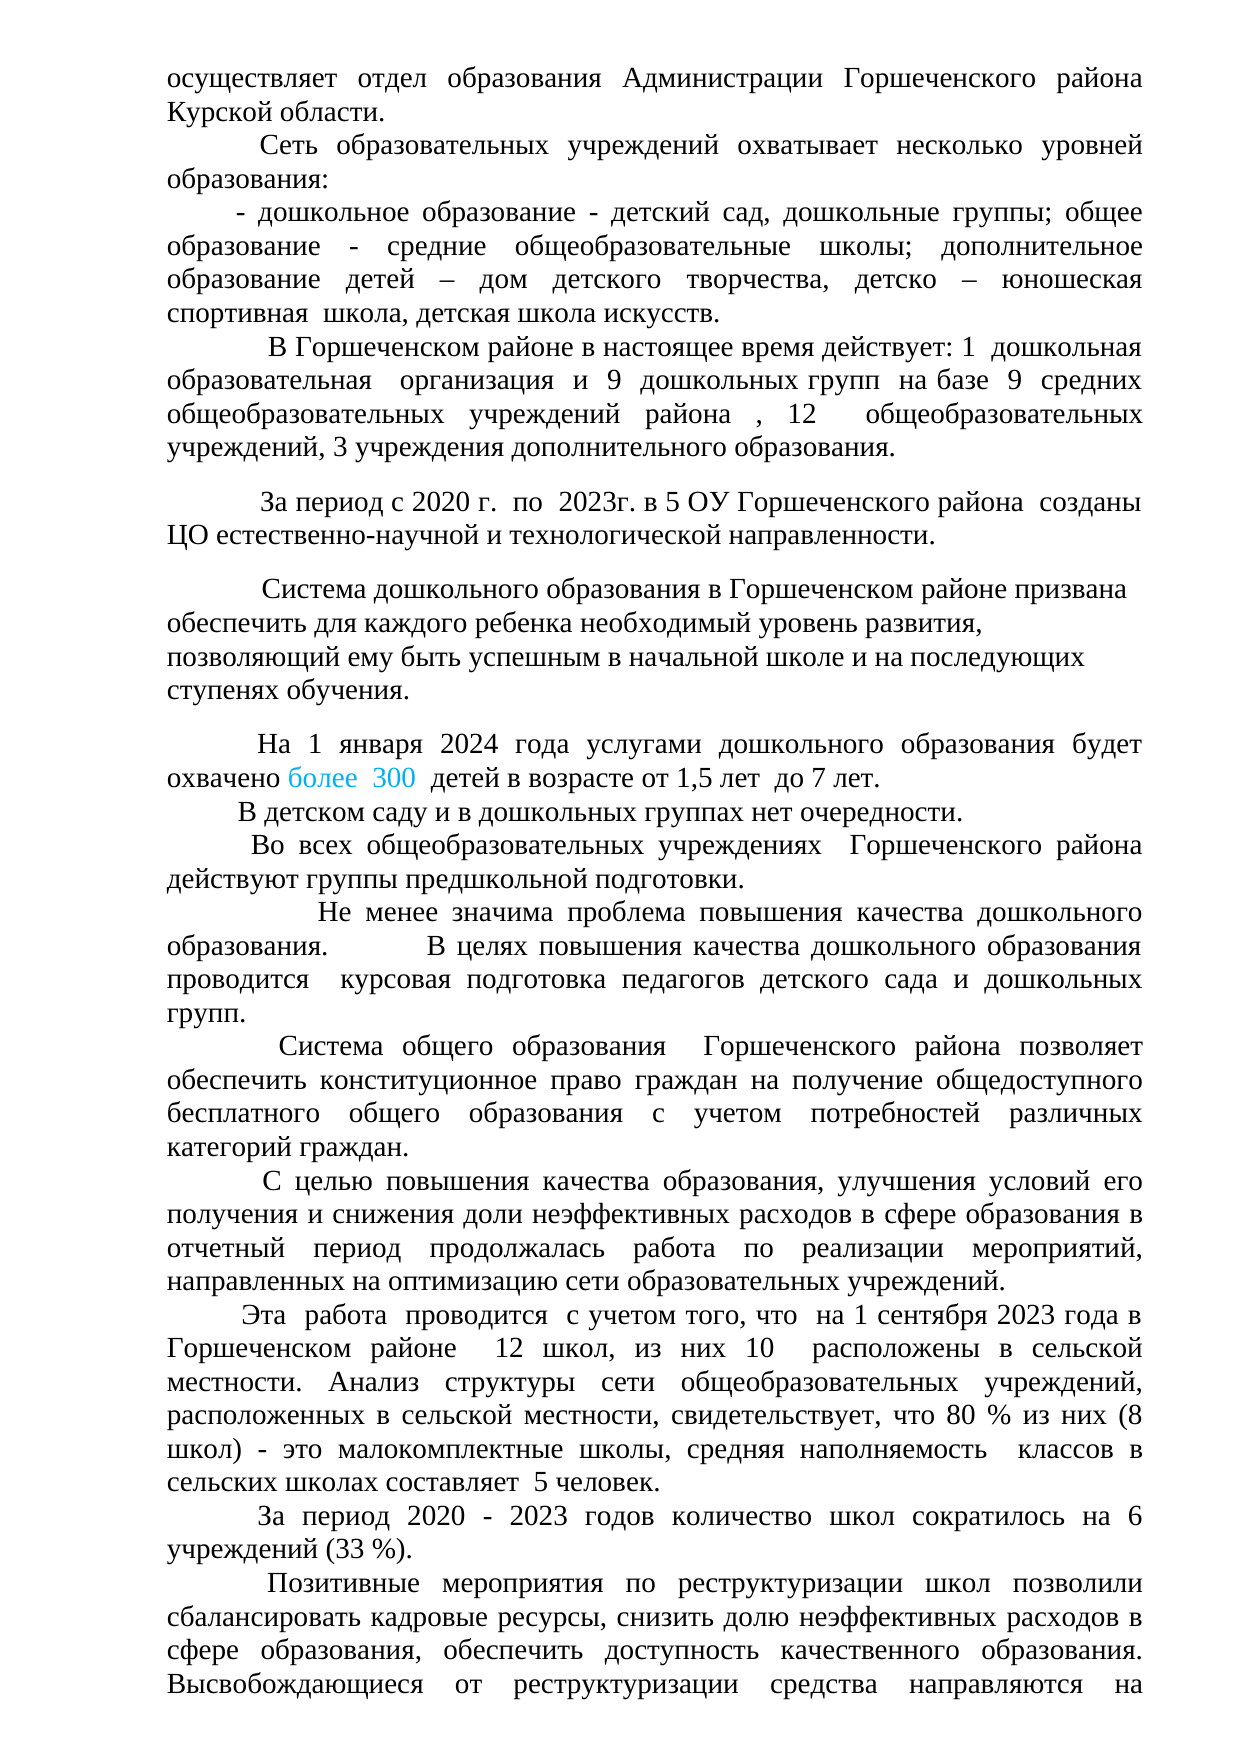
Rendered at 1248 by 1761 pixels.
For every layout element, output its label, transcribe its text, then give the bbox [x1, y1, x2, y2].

text - дошкольное образование - детский сад, дошкольные группы; общее образование - средние общеобразовательные школы; дополнительное образование детей – дом детского творчества, детско – юношеская спортивная школа, детская школа искусств. [167, 194, 1144, 329]
text Во всех общеобразовательных учреждениях Горшеченского района действуют группы предшкольной подготовки. [167, 827, 1144, 894]
text С целью повышения качества образования, улучшения условий его получения и снижения доли неэффективных расходов в сфере образования в отчетный период продолжалась работа по реализации мероприятий, направленных на оптимизацию сети образовательных учреждений. [167, 1163, 1144, 1297]
text Не менее значима проблема повышения качества дошкольного образования. В целях повышения качества дошкольного образования проводится курсовая подготовка педагогов детского сада и дошкольных групп. [167, 894, 1144, 1028]
text Сеть образовательных учреждений охватывает несколько уровней образования: [167, 127, 1144, 194]
text Система общего образования Горшеченского района позволяет обеспечить конституционное право граждан на получение общедоступного бесплатного общего образования с учетом потребностей различных категорий граждан. [167, 1028, 1144, 1163]
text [167, 1565, 1144, 1699]
text В Горшеченском районе в настоящее время действует: 1 дошкольная образовательная организация и 9 дошкольных групп на базе 9 средних общеобразовательных учреждений района , 12 общеобразовательных учреждений, 3 учреждения дополнительного образования. [167, 329, 1144, 463]
text Эта работа проводится с учетом того, что на 1 сентября 2023 года в Горшеченском районе 12 школ, из них 10 расположены в сельской местности. Анализ структуры сети общеобразовательных учреждений, расположенных в сельской местности, свидетельствует, что 80 % из них (8 школ) - это малокомплектные школы, средняя наполняемость классов в сельских школах составляет 5 человек. [167, 1297, 1144, 1498]
text За период с 2020 г. по 2023г. в 5 ОУ Горшеченского района созданы ЦО естественно-научной и технологической направленности. [167, 484, 1144, 551]
text В детском саду и в дошкольных группах нет очередности. [167, 794, 1144, 827]
text За период 2020 - 2023 годов количество школ сократилось на 6 учреждений (33 %). [167, 1498, 1144, 1565]
text Система дошкольного образования в Горшеченском районе призвана обеспечить для каждого ребенка необходимый уровень развития, позволяющий ему быть успешным в начальной школе и на последующих ступенях обучения. [167, 572, 1144, 706]
text На 1 января 2024 года услугами дошкольного образования будет охвачено более 300 детей в возрасте от 1,5 лет до 7 лет. [167, 727, 1144, 794]
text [167, 60, 1144, 127]
